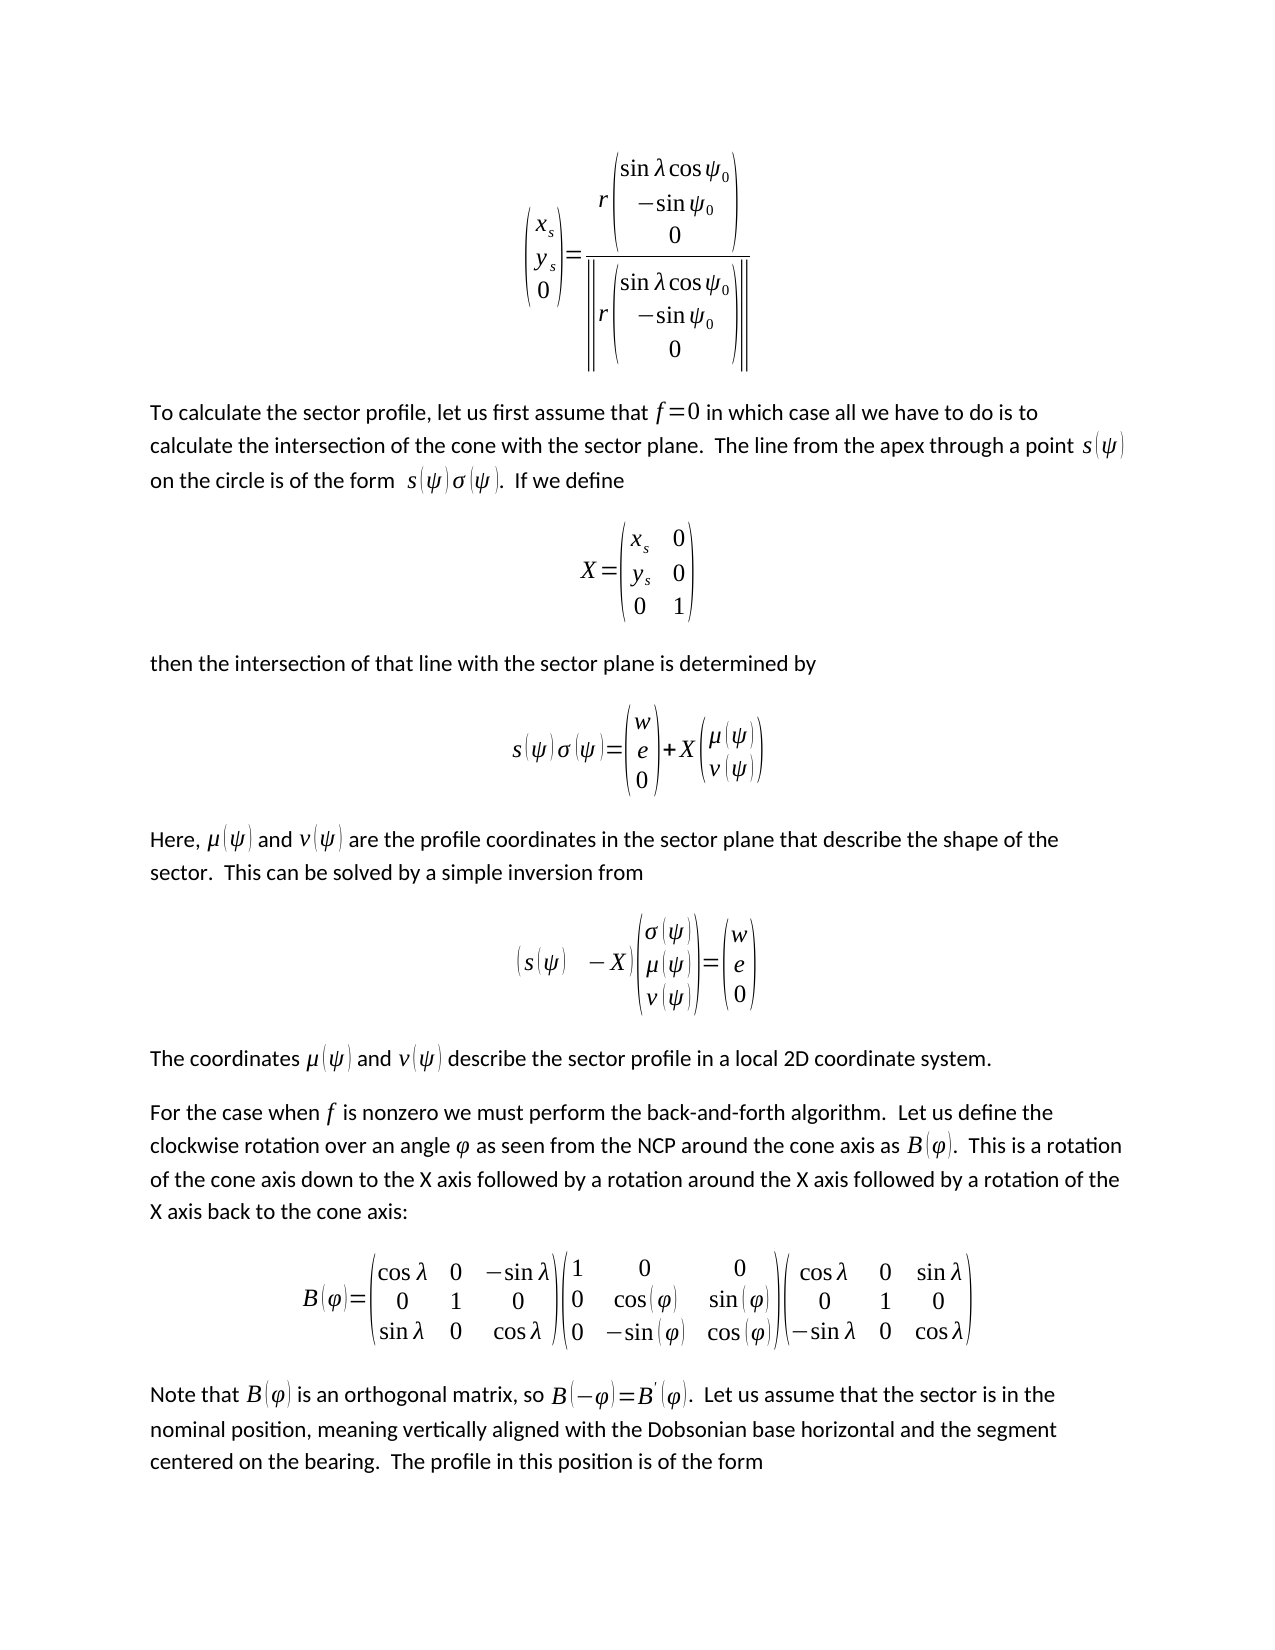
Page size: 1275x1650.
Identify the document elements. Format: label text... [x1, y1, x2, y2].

text The coordinates and describe the sector profile in a local 2D coordinate system. [150, 1042, 1125, 1073]
text Here, and are the profile coordinates in the sector plane that describe the shape of the sector. This can be solved by a simple inversion from [150, 823, 1125, 886]
text Note that is an orthogonal matrix, so . Let us assume that the sector is in the nominal position, meaning vertically aligned with the Dobsonian base horizontal and the segment centered on the bearing. The profile in this position is of the form [150, 1378, 1125, 1475]
text then the intersection of that line with the sector plane is determined by [150, 649, 1125, 677]
text To calculate the sector profile, let us first assume that in which case all we have to do is to calculate the intersection of the cone with the sector plane. The line from the apex through a point on the circle is of the form . If we define [150, 398, 1125, 495]
text For the case when is nonzero we must perform the back-and-forth algorithm. Let us define the clockwise rotation over an angle as seen from the NCP around the cone axis as . This is a rotation of the cone axis down to the X axis followed by a rotation around the X axis followed by a rotation of the X axis back to the cone axis: [150, 1098, 1125, 1225]
